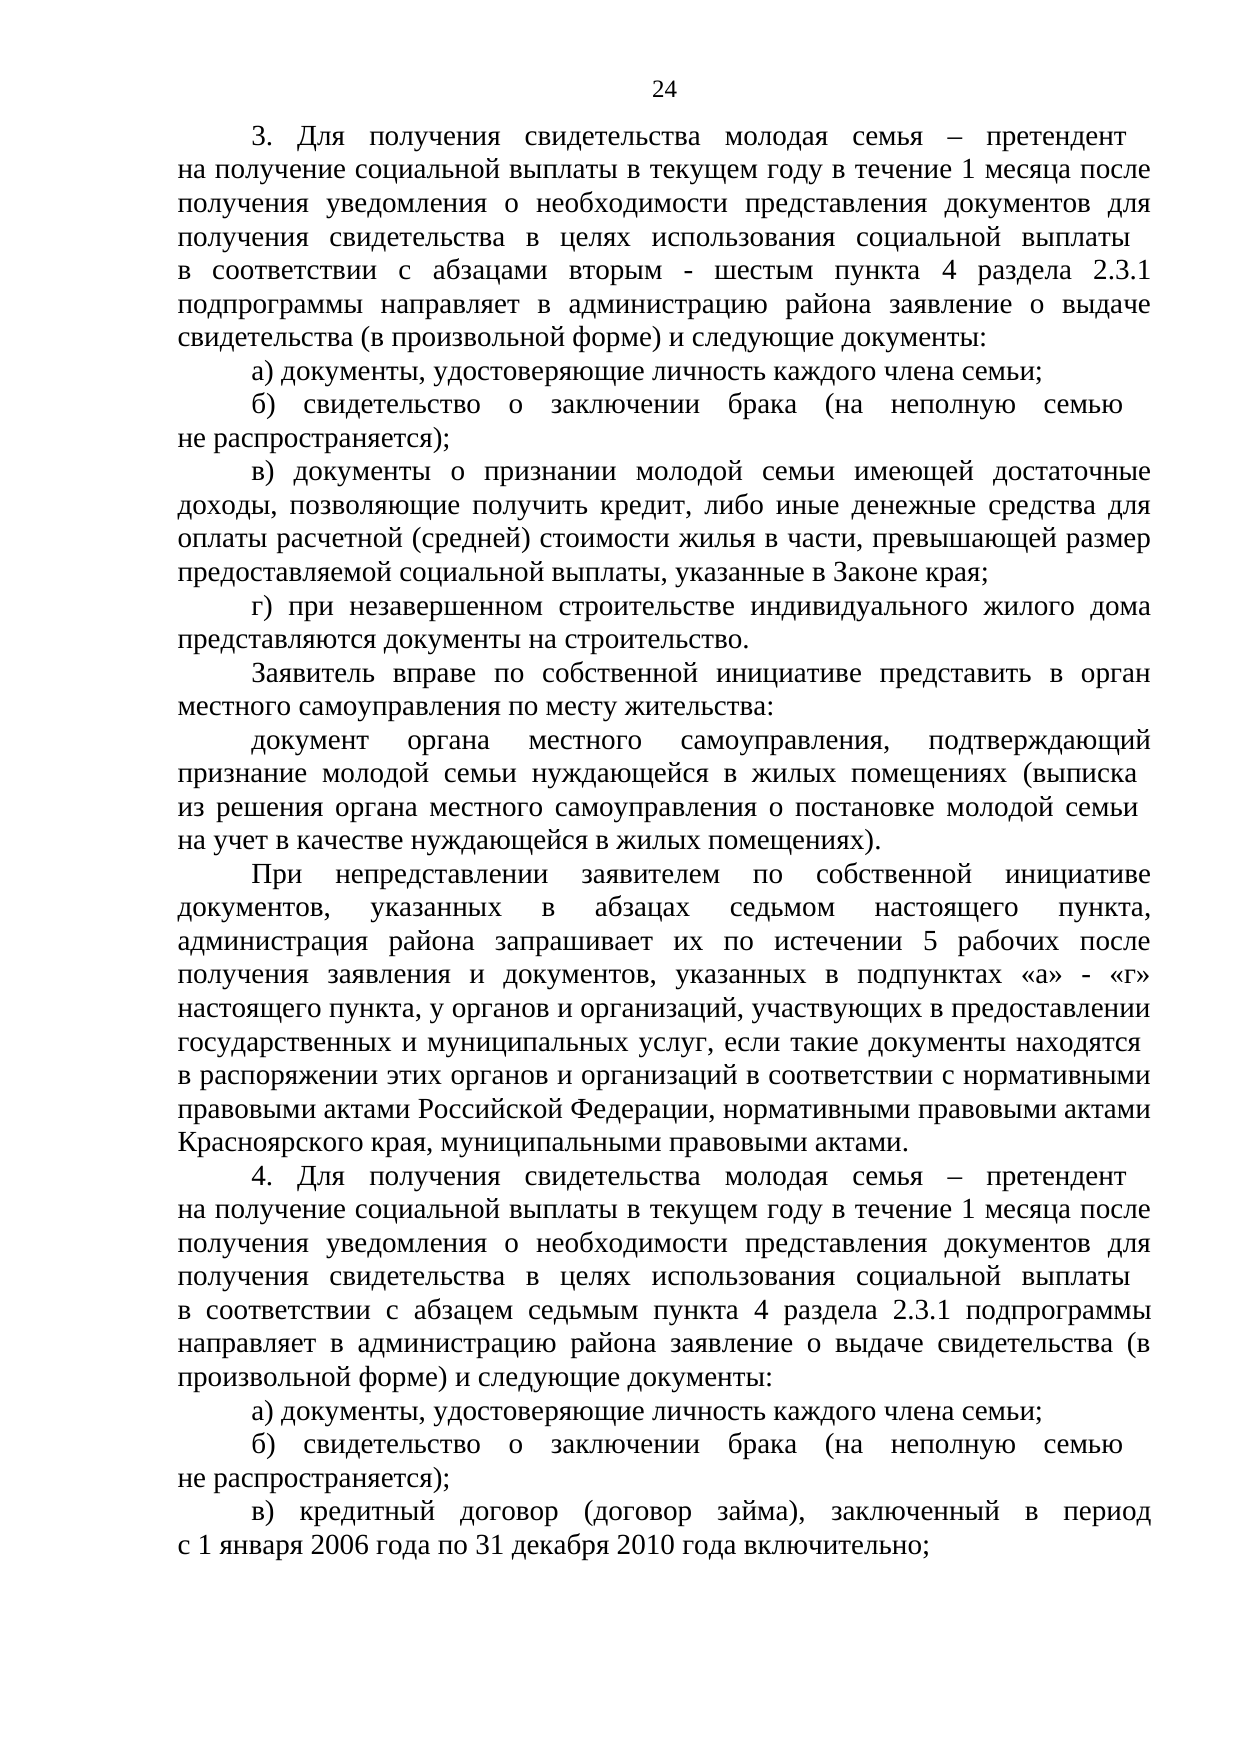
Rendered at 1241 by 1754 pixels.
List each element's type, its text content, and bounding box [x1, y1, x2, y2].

text 3. Для получения свидетельства молодая семья – претендент на получение социальной выплаты в текущем году в течение 1 месяца после получения уведомления о необходимости представления документов для получения свидетельства в целях использования социальной выплаты в соответствии с абзацами вторым - шестым пункта 4 раздела 2.3.1 подпрограммы направляет в администрацию района заявление о выдаче свидетельства (в произвольной форме) и следующие документы: [177, 118, 1152, 353]
text б) свидетельство о заключении брака (на неполную семью не распространяется); [177, 1426, 1152, 1493]
text б) свидетельство о заключении брака (на неполную семью не распространяется); [177, 386, 1152, 453]
text При непредставлении заявителем по собственной инициативе документов, указанных в абзацах седьмом настоящего пункта, администрация района запрашивает их по истечении 5 рабочих после получения заявления и документов, указанных в подпунктах «а» - «г» настоящего пункта, у органов и организаций, участвующих в предоставлении государственных и муниципальных услуг, если такие документы находятся в распоряжении этих органов и организаций в соответствии с нормативными правовыми актами Российской Федерации, нормативными правовыми актами Красноярского края, муниципальными правовыми актами. [177, 856, 1152, 1158]
text в) кредитный договор (договор займа), заключенный в период с 1 января 2006 года по 31 декабря 2010 года включительно; [177, 1493, 1152, 1560]
text а) документы, удостоверяющие личность каждого члена семьи; [177, 353, 1152, 386]
text документ органа местного самоуправления, подтверждающий признание молодой семьи нуждающейся в жилых помещениях (выписка из решения органа местного самоуправления о постановке молодой семьи на учет в качестве нуждающейся в жилых помещениях). [177, 722, 1152, 856]
text 4. Для получения свидетельства молодая семья – претендент на получение социальной выплаты в текущем году в течение 1 месяца после получения уведомления о необходимости представления документов для получения свидетельства в целях использования социальной выплаты в соответствии с абзацем седьмым пункта 4 раздела 2.3.1 подпрограммы направляет в администрацию района заявление о выдаче свидетельства (в произвольной форме) и следующие документы: [177, 1158, 1152, 1393]
text Заявитель вправе по собственной инициативе представить в орган местного самоуправления по месту жительства: [177, 655, 1152, 722]
text г) при незавершенном строительстве индивидуального жилого дома представляются документы на строительство. [177, 588, 1152, 655]
text а) документы, удостоверяющие личность каждого члена семьи; [177, 1393, 1152, 1426]
text в) документы о признании молодой семьи имеющей достаточные доходы, позволяющие получить кредит, либо иные денежные средства для оплаты расчетной (средней) стоимости жилья в части, превышающей размер предоставляемой социальной выплаты, указанные в Законе края; [177, 453, 1152, 588]
